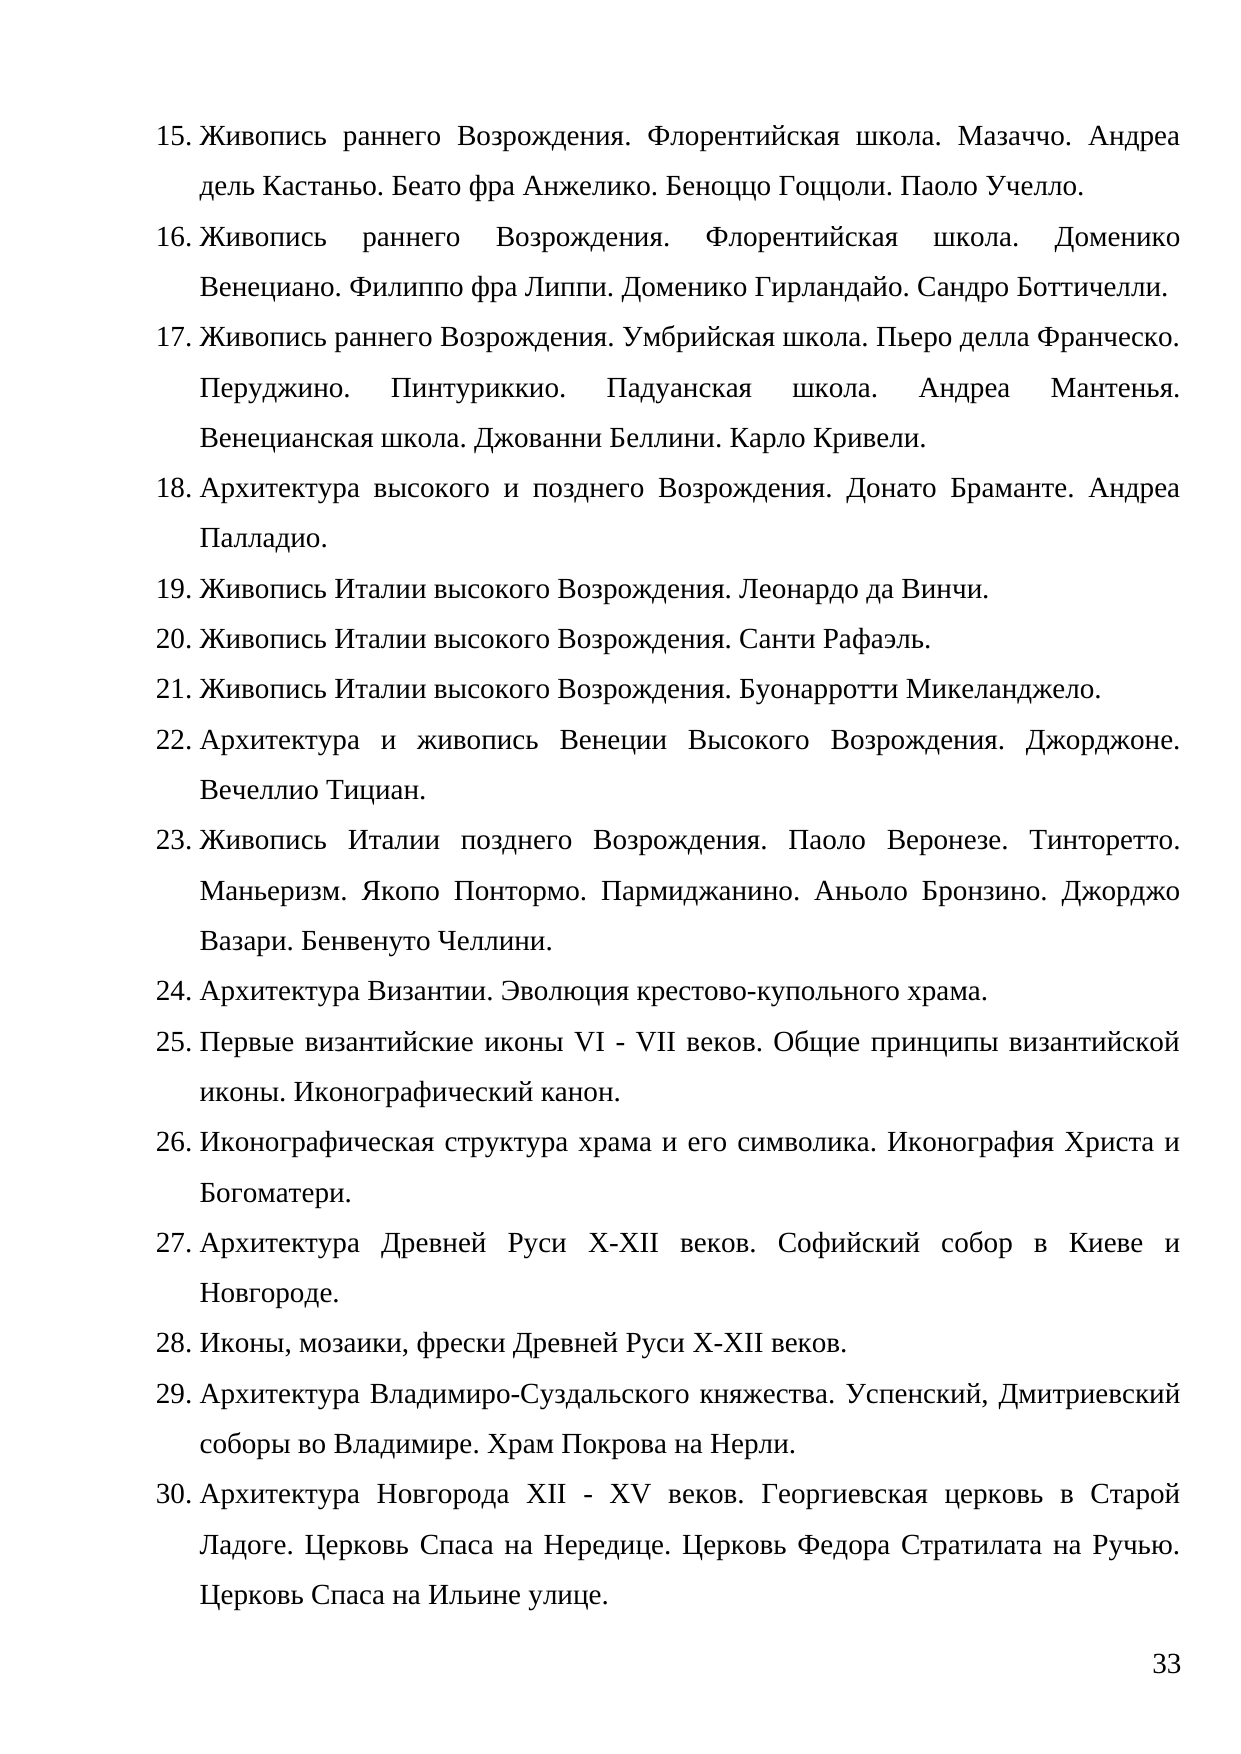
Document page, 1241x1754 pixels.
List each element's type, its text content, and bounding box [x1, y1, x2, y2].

list Живопись Италии высокого Возрождения. Леонардо да Винчи. [156, 571, 1181, 604]
list Живопись Италии высокого Возрождения. Буонарротти Микеланджело. [156, 672, 1181, 705]
list Архитектура высокого и позднего Возрождения. Донато Браманте. Андреа Палладио. [156, 470, 1181, 554]
list Архитектура Владимиро-Суздальского княжества. Успенский, Дмитриевский соборы во Владимире. Храм Покрова на Нерли. [156, 1376, 1181, 1460]
list Архитектура и живопись Венеции Высокого Возрождения. Джорджоне. Вечеллио Тициан. [156, 722, 1181, 806]
list Живопись раннего Возрождения. Флорентийская школа. Мазаччо. Андреа дель Кастаньо. Беато фра Анжелико. Беноццо Гоццоли. Паоло Учелло. [156, 118, 1181, 202]
list Архитектура Древней Руси X-XII веков. Софийский собор в Киеве и Новгороде. [156, 1225, 1181, 1309]
list Живопись раннего Возрождения. Умбрийская школа. Пьеро делла Франческо. Перуджино. Пинтуриккио. Падуанская школа. Андреа Мантенья. Венецианская школа. Джованни Беллини. Карло Кривели. [156, 319, 1181, 453]
list Архитектура Византии. Эволюция крестово-купольного храма. [156, 973, 1181, 1007]
list Живопись Италии позднего Возрождения. Паоло Веронезе. Тинторетто. Маньеризм. Якопо Понтормо. Пармиджанино. Аньоло Бронзино. Джорджо Вазари. Бенвенуто Челлини. [156, 822, 1181, 957]
list Иконографическая структура храма и его символика. Иконография Христа и Богоматери. [156, 1124, 1181, 1208]
list Первые византийские иконы VI - VII веков. Общие принципы византийской иконы. Иконографический канон. [156, 1024, 1181, 1108]
list Живопись раннего Возрождения. Флорентийская школа. Доменико Венециано. Филиппо фра Липпи. Доменико Гирландайо. Сандро Боттичелли. [156, 219, 1181, 303]
list Архитектура Новгорода XII - XV веков. Георгиевская церковь в Старой Ладоге. Церковь Спаса на Нередице. Церковь Федора Стратилата на Ручью. Церковь Спаса на Ильине улице. [156, 1477, 1181, 1611]
list Живопись Италии высокого Возрождения. Санти Рафаэль. [156, 621, 1181, 655]
list Иконы, мозаики, фрески Древней Руси X-XII веков. [156, 1326, 1181, 1359]
